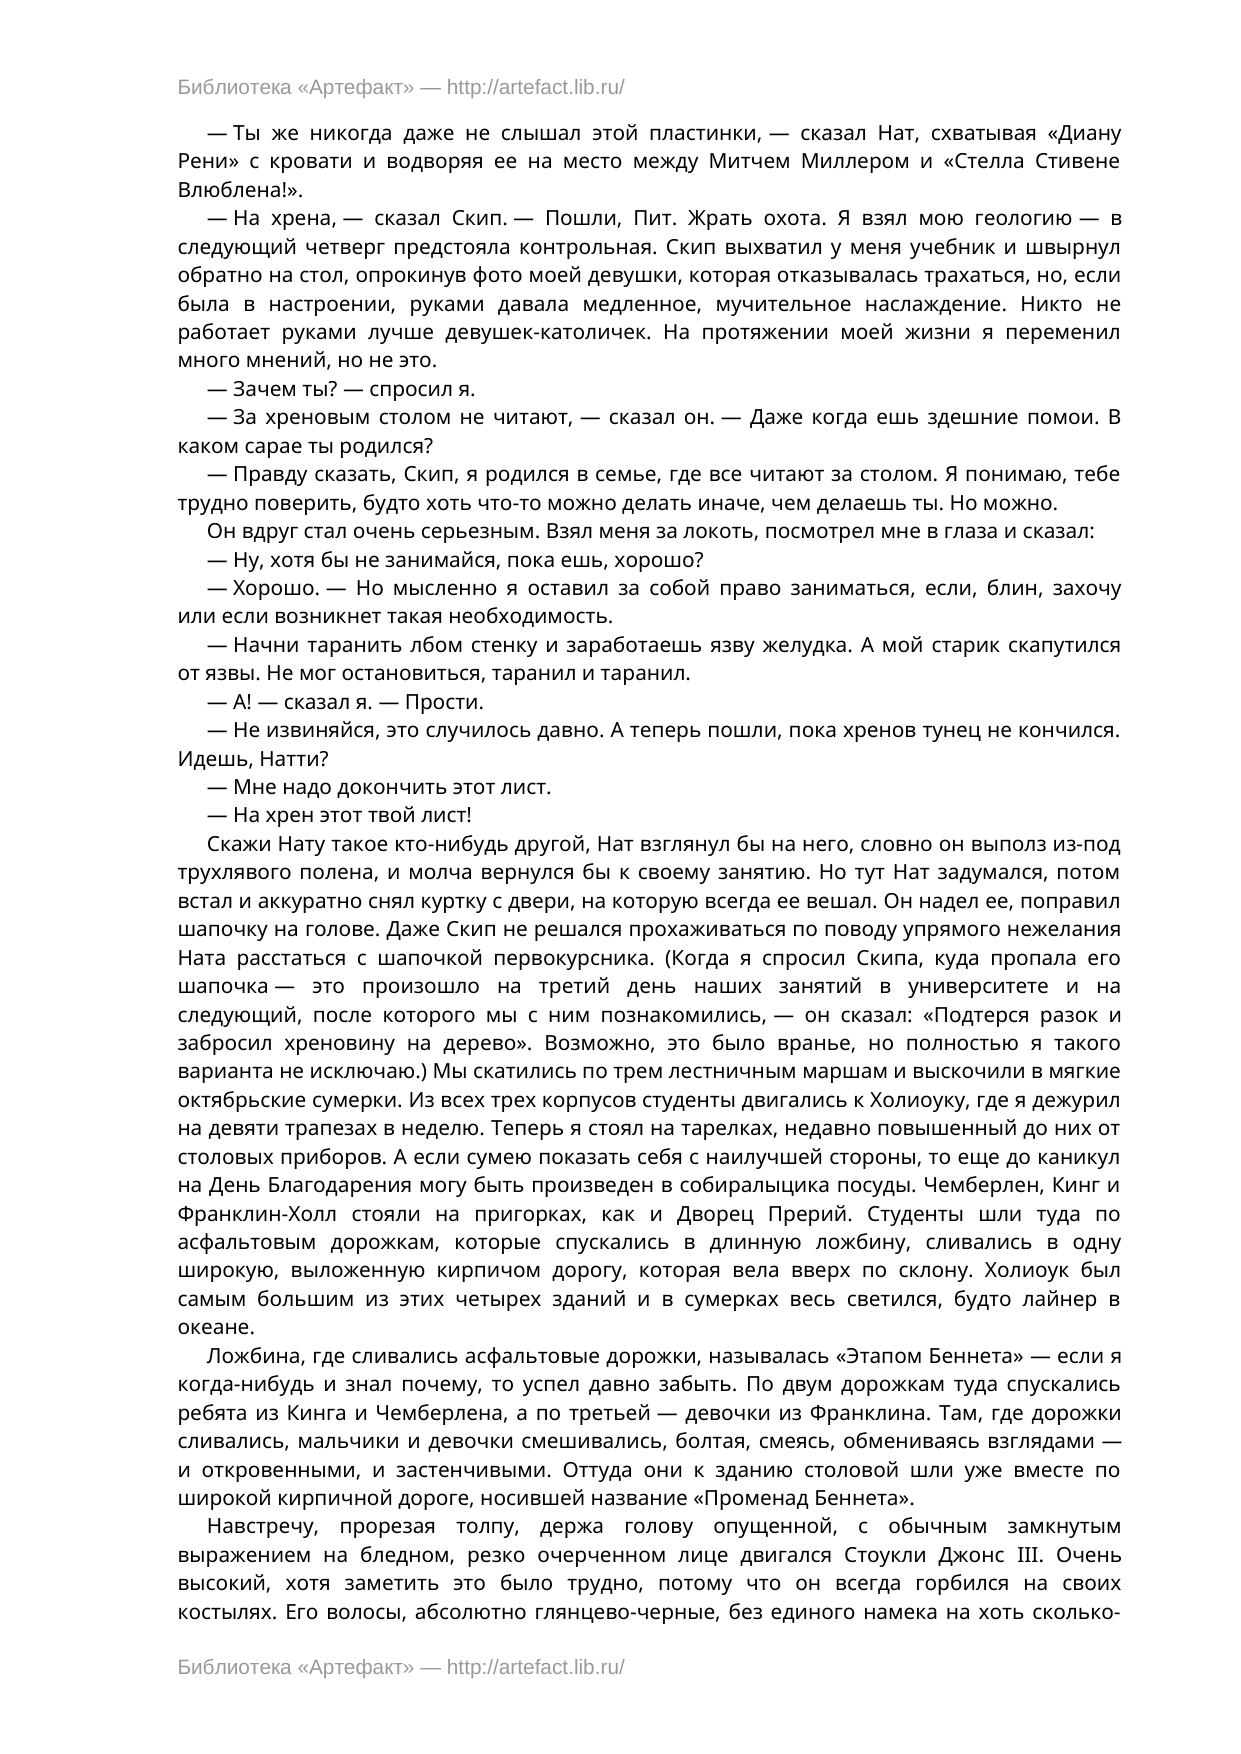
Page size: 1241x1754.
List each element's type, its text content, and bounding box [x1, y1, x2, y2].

text Скажи Нату такое кто-нибудь другой, Нат взглянул бы на него, словно он выполз из-под трухлявого полена, и молча вернулся бы к своему занятию. Но тут Нат задумался, потом встал и аккуратно снял куртку с двери, на которую всегда ее вешал. Он надел ее, поправил шапочку на голове. Даже Скип не решался прохаживаться по поводу упрямого нежелания Ната расстаться с шапочкой первокурсника. (Когда я спросил Скипа, куда пропала его шапочка — это произошло на третий день наших занятий в университете и на следующий, после которого мы с ним познакомились, — он сказал: «Подтерся разок и забросил хреновину на дерево». Возможно, это было вранье, но полностью я такого варианта не исключаю.) Мы скатились по трем лестничным маршам и выскочили в мягкие октябрьские сумерки. Из всех трех корпусов студенты двигались к Холиоуку, где я дежурил на девяти трапезах в неделю. Теперь я стоял на тарелках, недавно повышенный до них от столовых приборов. А если сумею показать себя с наилучшей стороны, то еще до каникул на День Благодарения могу быть произведен в собиралыцика посуды. Чемберлен, Кинг и Франклин-Холл стояли на пригорках, как и Дворец Прерий. Студенты шли туда по асфальтовым дорожкам, которые спускались в длинную ложбину, сливались в одну широкую, выложенную кирпичом дорогу, которая вела вверх по склону. Холиоук был самым большим из этих четырех зданий и в сумерках весь светился, будто лайнер в океане. [177, 829, 1122, 1341]
text — Не извиняйся, это случилось давно. А теперь пошли, пока хренов тунец не кончился. Идешь, Натти? [177, 715, 1122, 772]
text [177, 1512, 1122, 1625]
text — Ну, хотя бы не занимайся, пока ешь, хорошо? [177, 545, 1122, 573]
text Ложбина, где сливались асфальтовые дорожки, называлась «Этапом Беннета» — если я когда-нибудь и знал почему, то успел давно забыть. По двум дорожкам туда спускались ребята из Кинга и Чемберлена, а по третьей — девочки из Франклина. Там, где дорожки сливались, мальчики и девочки смешивались, болтая, смеясь, обмениваясь взглядами — и откровенными, и застенчивыми. Оттуда они к зданию столовой шли уже вместе по широкой кирпичной дороге, носившей название «Променад Беннета». [177, 1341, 1122, 1512]
text — За хреновым столом не читают, — сказал он. — Даже когда ешь здешние помои. В каком сарае ты родился? [177, 402, 1122, 459]
text — Хорошо. — Но мысленно я оставил за собой право заниматься, если, блин, захочу или если возникнет такая необходимость. [177, 573, 1122, 630]
text — Мне надо докончить этот лист. [177, 772, 1122, 801]
text — А! — сказал я. — Прости. [177, 687, 1122, 715]
text — Начни таранить лбом стенку и заработаешь язву желудка. А мой старик скапутился от язвы. Не мог остановиться, таранил и таранил. [177, 630, 1122, 687]
text — Ты же никогда даже не слышал этой пластинки, — сказал Нат, схватывая «Диану Рени» с кровати и водворяя ее на место между Митчем Миллером и «Стелла Стивене Влюблена!». [177, 118, 1122, 203]
text — Правду сказать, Скип, я родился в семье, где все читают за столом. Я понимаю, тебе трудно поверить, будто хоть что-то можно делать иначе, чем делаешь ты. Но можно. [177, 459, 1122, 516]
text Он вдруг стал очень серьезным. Взял меня за локоть, посмотрел мне в глаза и сказал: [177, 516, 1122, 545]
text — На хрен этот твой лист! [177, 801, 1122, 829]
text — Зачем ты? — спросил я. [177, 374, 1122, 402]
text — На хрена, — сказал Скип. — Пошли, Пит. Жрать охота. Я взял мою геологию — в следующий четверг предстояла контрольная. Скип выхватил у меня учебник и швырнул обратно на стол, опрокинув фото моей девушки, которая отказывалась трахаться, но, если была в настроении, руками давала медленное, мучительное наслаждение. Никто не работает руками лучше девушек-католичек. На протяжении моей жизни я переменил много мнений, но не это. [177, 203, 1122, 374]
